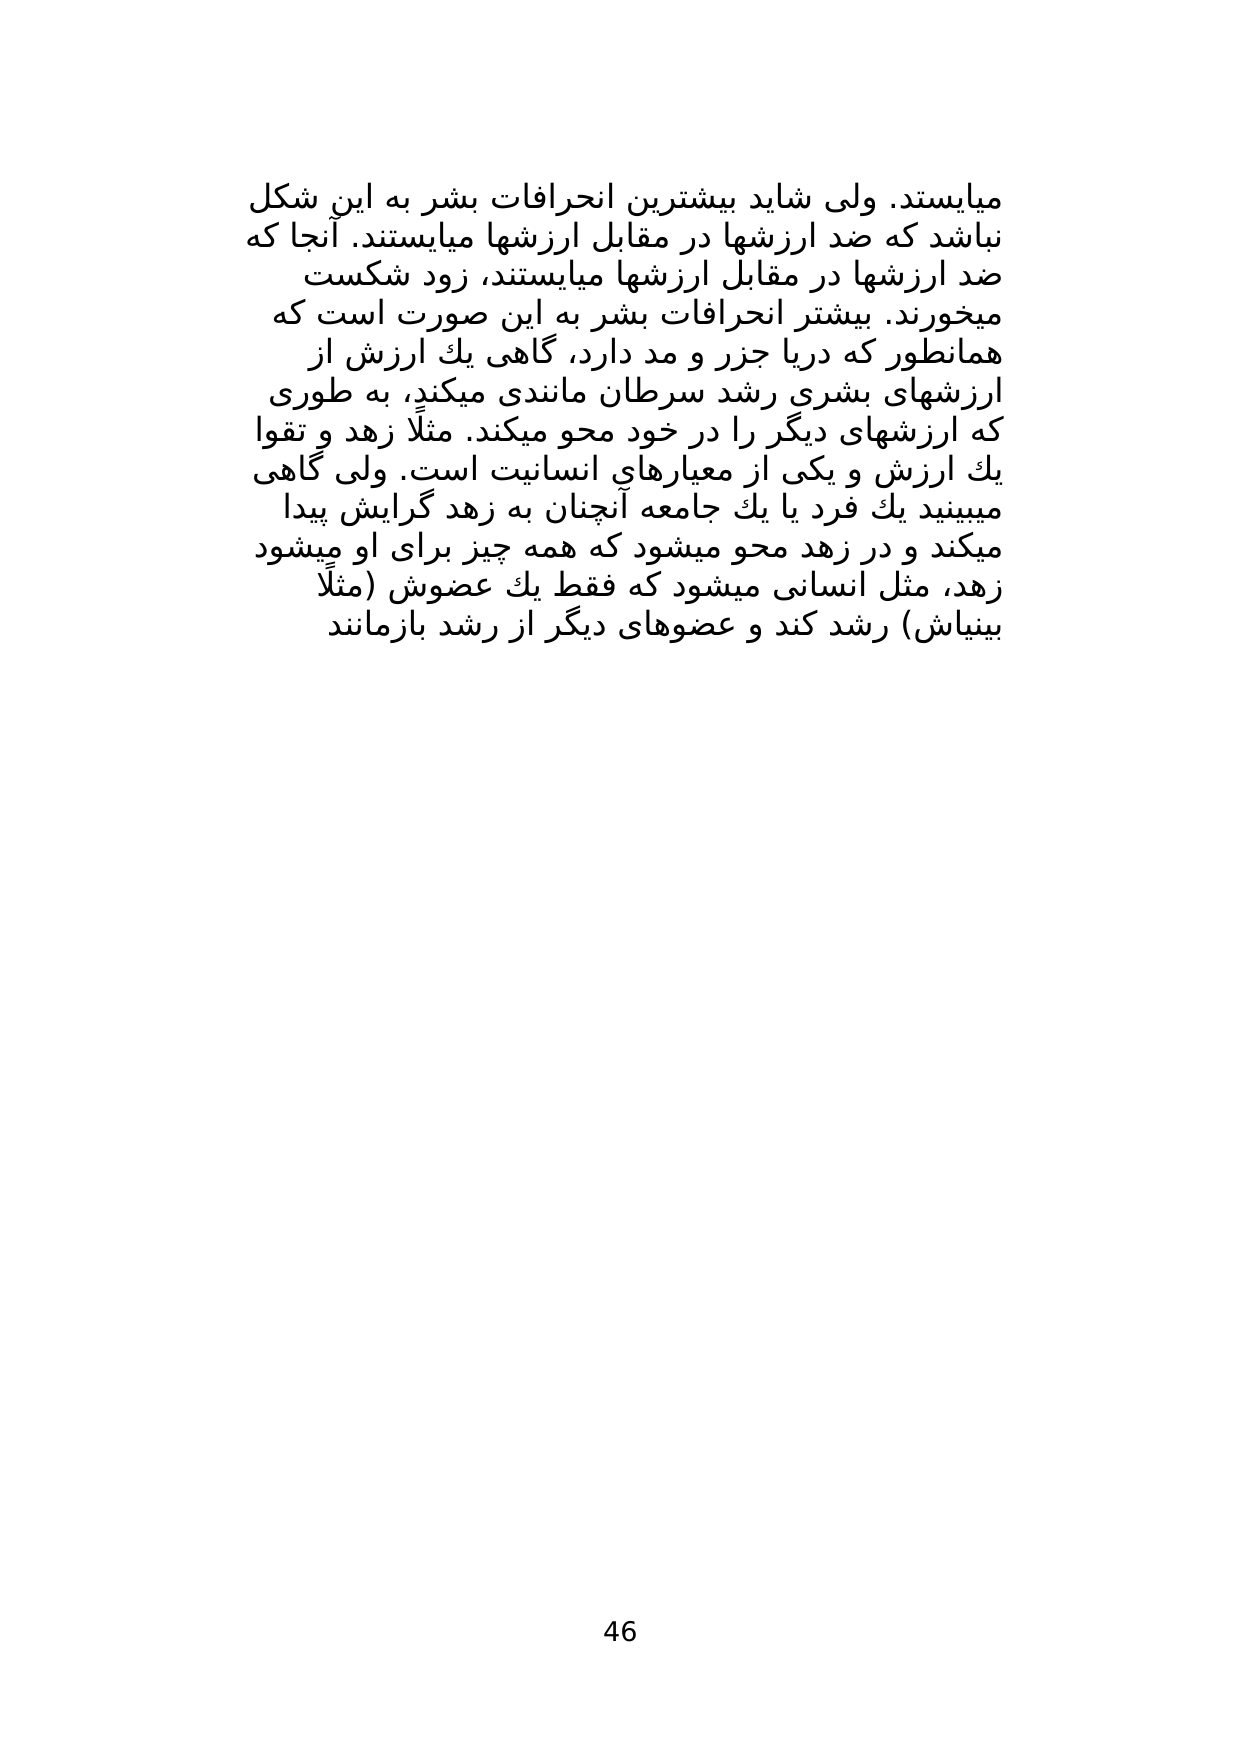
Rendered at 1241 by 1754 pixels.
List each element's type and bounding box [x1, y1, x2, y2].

text [236, 177, 1004, 643]
